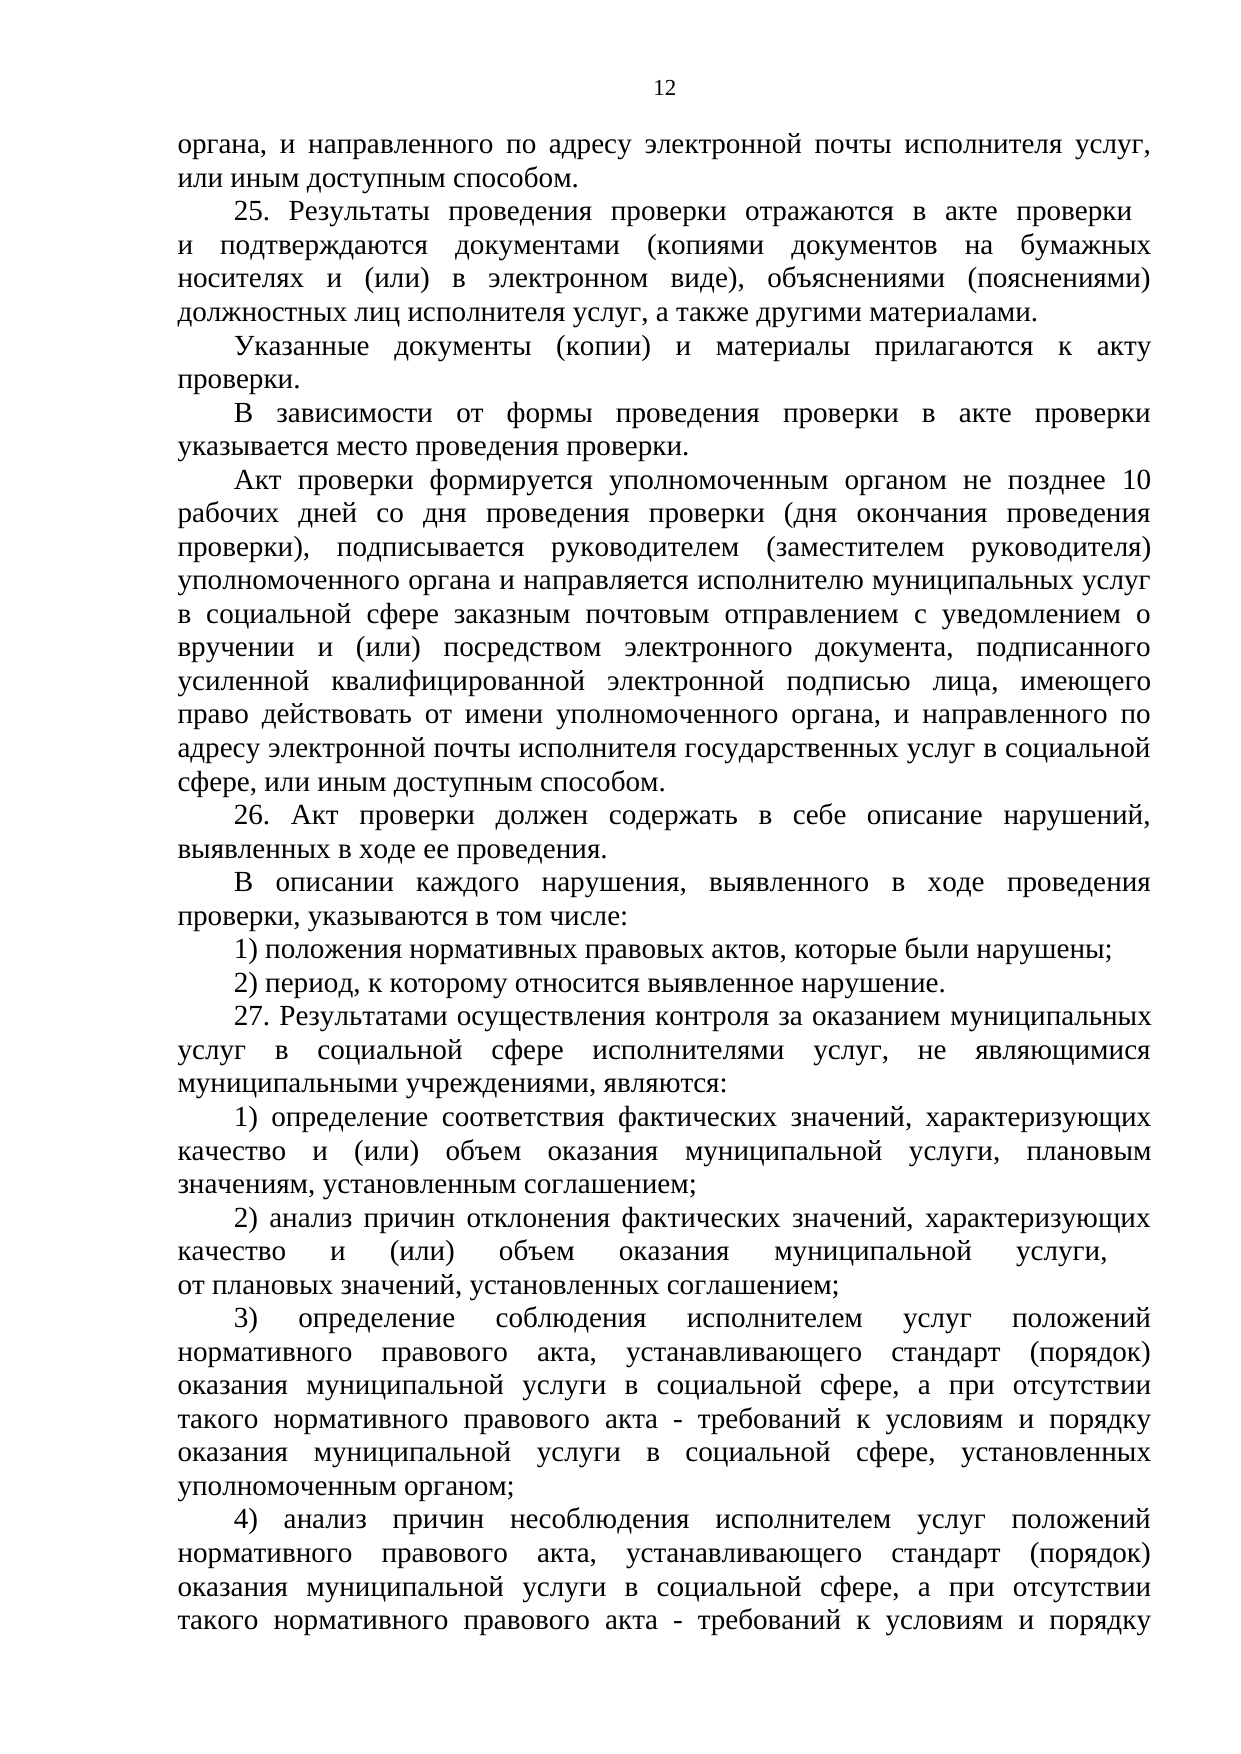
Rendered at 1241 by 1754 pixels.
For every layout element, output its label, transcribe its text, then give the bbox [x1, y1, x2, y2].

text 1) положения нормативных правовых актов, которые были нарушены; [177, 931, 1152, 965]
text 27. Результатами осуществления контроля за оказанием муниципальных услуг в социальной сфере исполнителями услуг, не являющимися муниципальными учреждениями, являются: [177, 998, 1152, 1099]
text 26. Акт проверки должен содержать в себе описание нарушений, выявленных в ходе ее проведения. [177, 797, 1152, 864]
text 1) определение соответствия фактических значений, характеризующих качество и (или) объем оказания муниципальной услуги, плановым значениям, установленным соглашением; [177, 1099, 1152, 1200]
text Указанные документы (копии) и материалы прилагаются к акту проверки. [177, 328, 1152, 395]
text 2) период, к которому относится выявленное нарушение. [177, 965, 1152, 998]
text 3) определение соблюдения исполнителем услуг положений нормативного правового акта, устанавливающего стандарт (порядок) оказания муниципальной услуги в социальной сфере, а при отсутствии такого нормативного правового акта - требований к условиям и порядку оказания муниципальной услуги в социальной сфере, установленных уполномоченным органом; [177, 1300, 1152, 1502]
text 2) анализ причин отклонения фактических значений, характеризующих качество и (или) объем оказания муниципальной услуги, от плановых значений, установленных соглашением; [177, 1200, 1152, 1300]
text В зависимости от формы проведения проверки в акте проверки указывается место проведения проверки. [177, 395, 1152, 462]
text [177, 126, 1152, 193]
text В описании каждого нарушения, выявленного в ходе проведения проверки, указываются в том числе: [177, 864, 1152, 931]
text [177, 1502, 1152, 1636]
text 25. Результаты проведения проверки отражаются в акте проверки и подтверждаются документами (копиями документов на бумажных носителях и (или) в электронном виде), объяснениями (пояснениями) должностных лиц исполнителя услуг, а также другими материалами. [177, 193, 1152, 328]
text Акт проверки формируется уполномоченным органом не позднее 10 рабочих дней со дня проведения проверки (дня окончания проведения проверки), подписывается руководителем (заместителем руководителя) уполномоченного органа и направляется исполнителю муниципальных услуг в социальной сфере заказным почтовым отправлением с уведомлением о вручении и (или) посредством электронного документа, подписанного усиленной квалифицированной электронной подписью лица, имеющего право действовать от имени уполномоченного органа, и направленного по адресу электронной почты исполнителя государственных услуг в социальной сфере, или иным доступным способом. [177, 462, 1152, 797]
